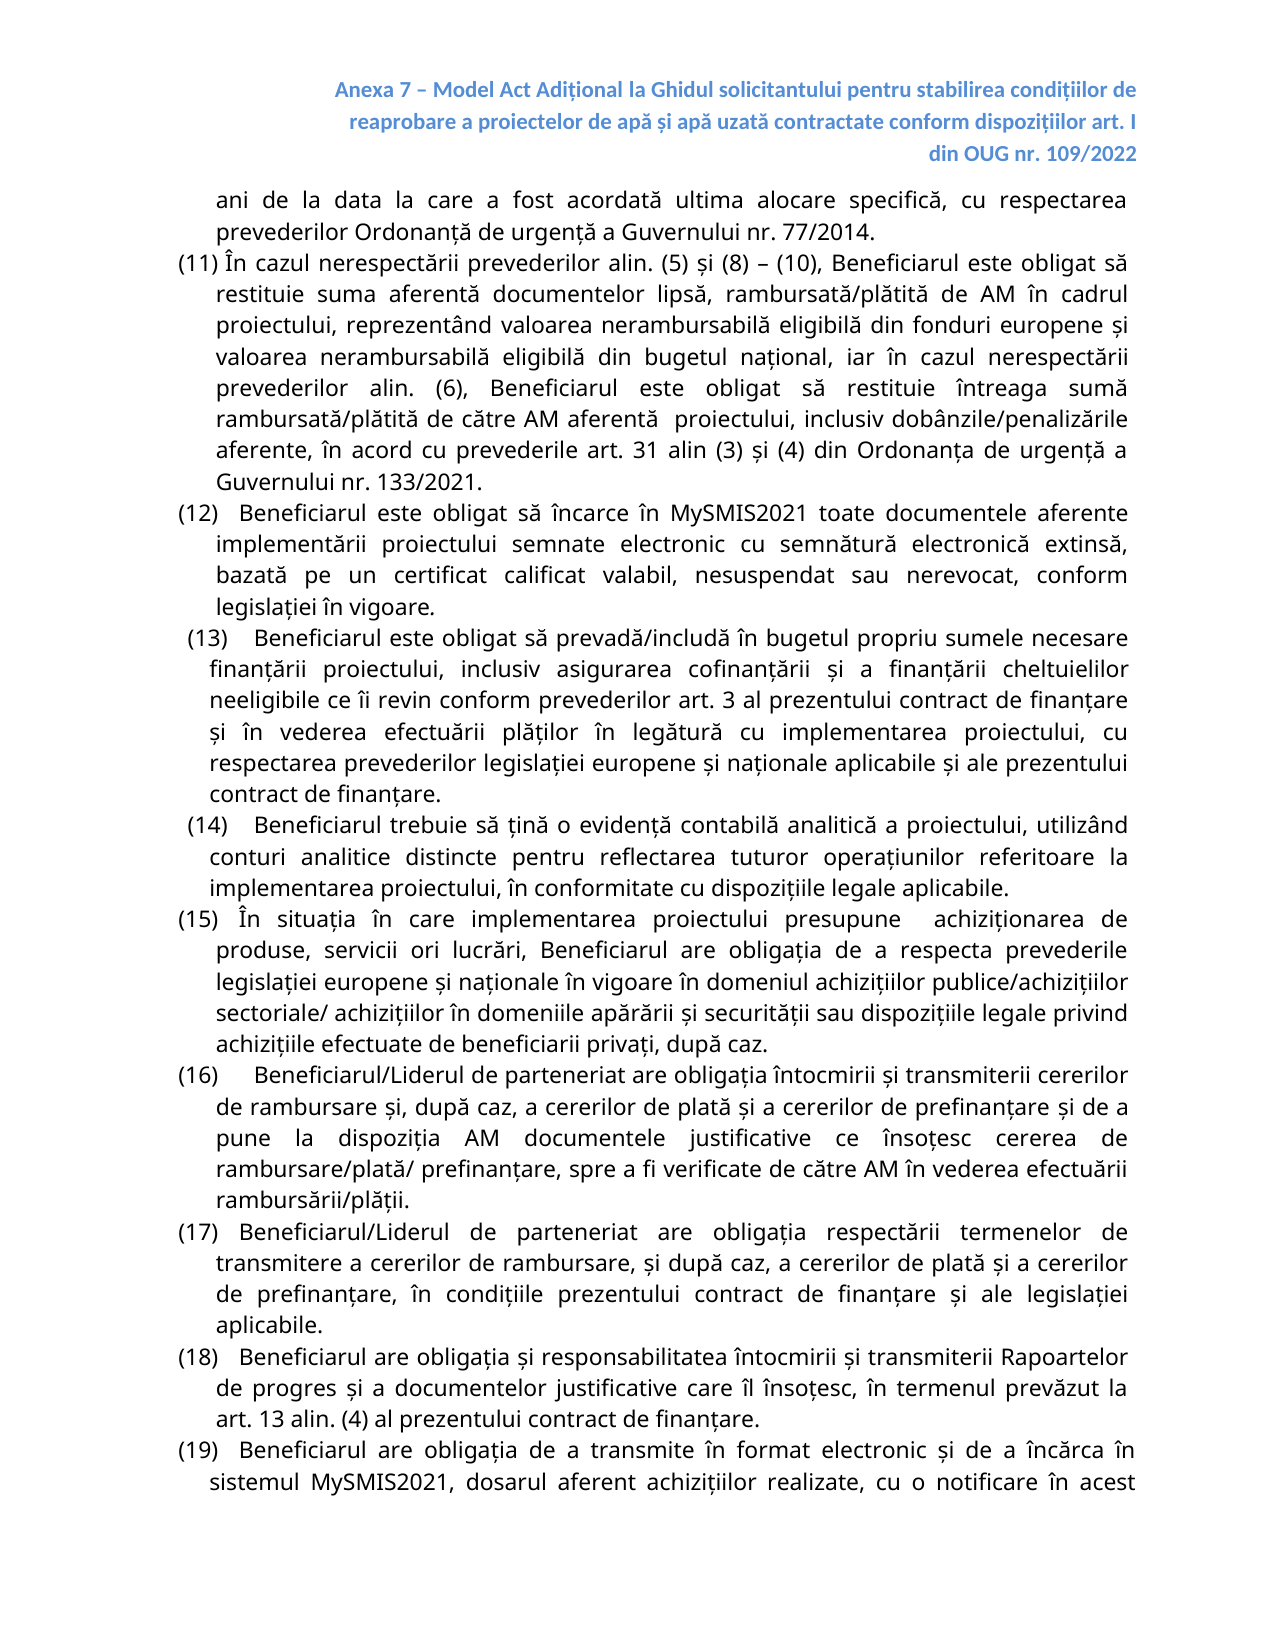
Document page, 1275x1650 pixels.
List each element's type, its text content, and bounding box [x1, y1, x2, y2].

list Beneficiarul/Liderul de parteneriat are obligația respectării termenelor de transmitere a cererilor de rambursare, și după caz, a cererilor de plată și a cererilor de prefinanțare, în condițiile prezentului contract de finanțare și ale legislației aplicabile. [178, 1215, 1129, 1340]
list Beneficiarul este obligat să încarce în MySMIS2021 toate documentele aferente implementării proiectului semnate electronic cu semnătură electronică extinsă, bazată pe un certificat calificat valabil, nesuspendat sau nerevocat, conform legislației în vigoare. [178, 497, 1129, 622]
list Beneficiarul trebuie să țină o evidență contabilă analitică a proiectului, utilizând conturi analitice distincte pentru reflectarea tuturor operațiunilor referitoare la implementarea proiectului, în conformitate cu dispozițiile legale aplicabile. [187, 809, 1129, 903]
list În cazul nerespectării prevederilor alin. (5) și (8) – (10), Beneficiarul este obligat să restituie suma aferentă documentelor lipsă, rambursată/plătită de AM în cadrul proiectului, reprezentând valoarea nerambursabilă eligibilă din fonduri europene și valoarea nerambursabilă eligibilă din bugetul național, iar în cazul nerespectării prevederilor alin. (6), Beneficiarul este obligat să restituie întreaga sumă rambursată/plătită de către AM aferentă proiectului, inclusiv dobânzile/penalizările aferente, în acord cu prevederile art. 31 alin (3) și (4) din Ordonanța de urgență a Guvernului nr. 133/2021. [178, 247, 1129, 497]
list În situația în care implementarea proiectului presupune achiziționarea de produse, servicii ori lucrări, Beneficiarul are obligația de a respecta prevederile legislației europene și naționale în vigoare în domeniul achizițiilor publice/achizițiilor sectoriale/ achizițiilor în domeniile apărării şi securităţii sau dispozițiile legale privind achizițiile efectuate de beneficiarii privați, după caz. [178, 903, 1129, 1059]
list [178, 1434, 1137, 1497]
list Beneficiarul/Liderul de parteneriat are obligația întocmirii și transmiterii cererilor de rambursare și, după caz, a cererilor de plată și a cererilor de prefinanțare şi de a pune la dispoziția AM documentele justificative ce însoțesc cererea de rambursare/plată/ prefinanțare, spre a fi verificate de către AM în vederea efectuării rambursării/plății. [178, 1059, 1129, 1215]
list Beneficiarul are obligația și responsabilitatea întocmirii și transmiterii Rapoartelor de progres și a documentelor justificative care îl însoțesc, în termenul prevăzut la art. 13 alin. (4) al prezentului contract de finanțare. [178, 1340, 1129, 1434]
list Beneficiarul este obligat să prevadă/includă în bugetul propriu sumele necesare finanțării proiectului, inclusiv asigurarea cofinanțării şi a finanțării cheltuielilor neeligibile ce îi revin conform prevederilor art. 3 al prezentului contract de finanțare și în vederea efectuării plăților în legătură cu implementarea proiectului, cu respectarea prevederilor legislației europene și naționale aplicabile și ale prezentului contract de finanțare. [187, 622, 1129, 809]
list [178, 184, 1129, 247]
